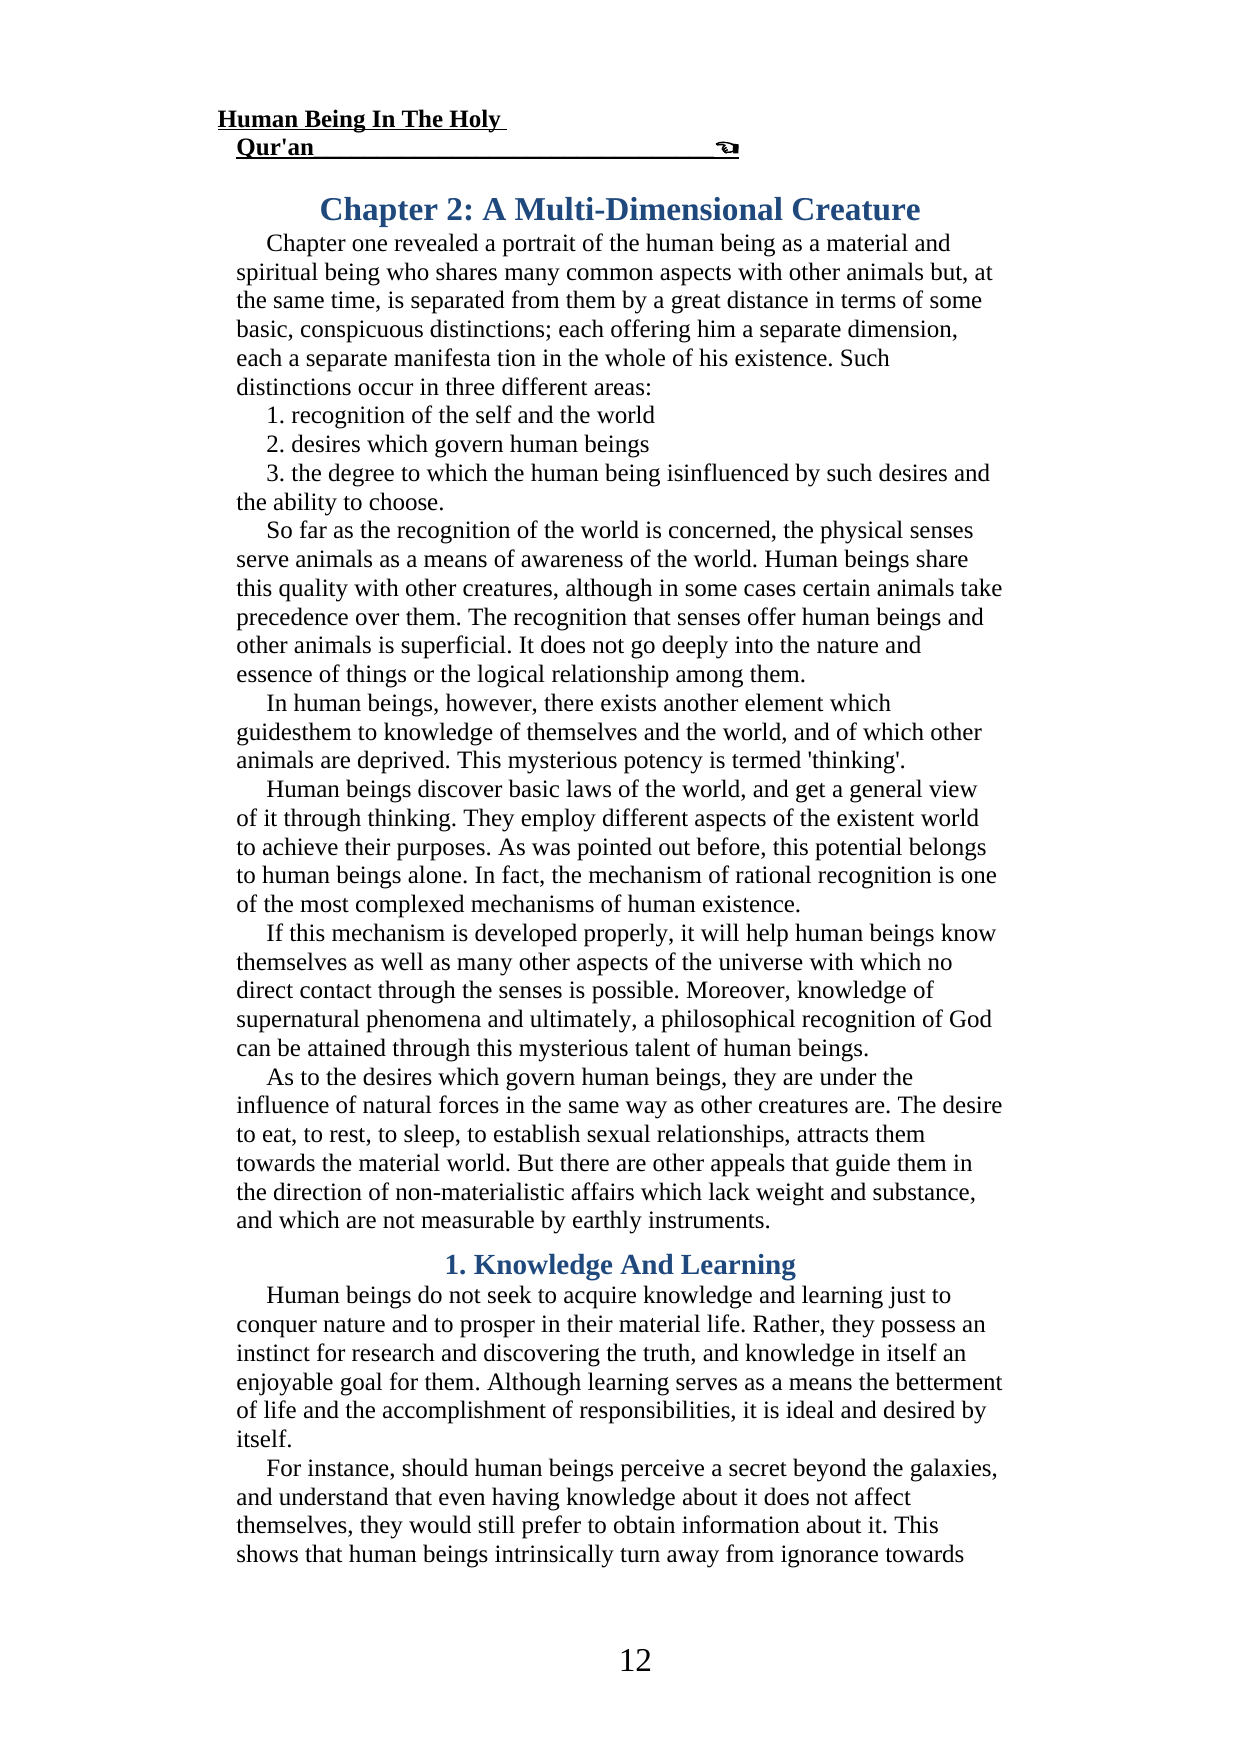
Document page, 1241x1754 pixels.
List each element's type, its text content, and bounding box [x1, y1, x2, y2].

text So far as the recognition of the world is concerned, the physical senses serve animals as a means of awareness of the world. Human beings share this quality with other creatures, although in some cases certain animals take precedence over them. The recognition that senses offer human beings and other animals is superficial. It does not go deeply into the nature and essence of things or the logical relationship among them. [236, 516, 1004, 688]
text 2. desires which govern human beings [236, 429, 1004, 458]
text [236, 1453, 1004, 1568]
text 1. recognition of the self and the world [236, 401, 1004, 429]
subtitle 1. Knowledge And Learning [236, 1247, 1004, 1280]
text Chapter one revealed a portrait of the human being as a material and spiritual being who shares many common aspects with other animals but, at the same time, is separated from them by a great distance in terms of some basic, conspicuous distinctions; each offering him a separate dimension, each a separate manifesta tion in the whole of his existence. Such distinctions occur in three different areas: [236, 228, 1004, 401]
text Human beings do not seek to acquire knowledge and learning just to conquer nature and to prosper in their material life. Rather, they possess an instinct for research and discovering the truth, and knowledge in itself an enjoyable goal for them. Although learning serves as a means the betterment of life and the accomplishment of responsibilities, it is ideal and desired by itself. [236, 1280, 1004, 1453]
text As to the desires which govern human beings, they are under the influence of natural forces in the same way as other creatures are. The desire to eat, to rest, to sleep, to establish sexual relationships, attracts them towards the material world. But there are other appeals that guide them in the direction of non-materialistic affairs which lack weight and substance, and which are not measurable by earthly instruments. [236, 1062, 1004, 1234]
text In human beings, however, there exists another element which guidesthem to knowledge of themselves and the world, and of which other animals are deprived. This mysterious potency is termed 'thinking'. [236, 688, 1004, 774]
text 3. the degree to which the human being isinfluenced by such desires and the ability to choose. [236, 458, 1004, 516]
subtitle Chapter 2: A Multi-Dimensional Creature [236, 190, 1004, 228]
text Human beings discover basic laws of the world, and get a general view of it through thinking. They employ different aspects of the existent world to achieve their purposes. As was pointed out before, this potential belongs to human beings alone. In fact, the mechanism of rational recognition is one of the most complexed mechanisms of human existence. [236, 774, 1004, 918]
text If this mechanism is developed properly, it will help human beings know themselves as well as many other aspects of the universe with which no direct contact through the senses is possible. Moreover, knowledge of supernatural phenomena and ultimately, a philosophical recognition of God can be attained through this mysterious talent of human beings. [236, 918, 1004, 1062]
